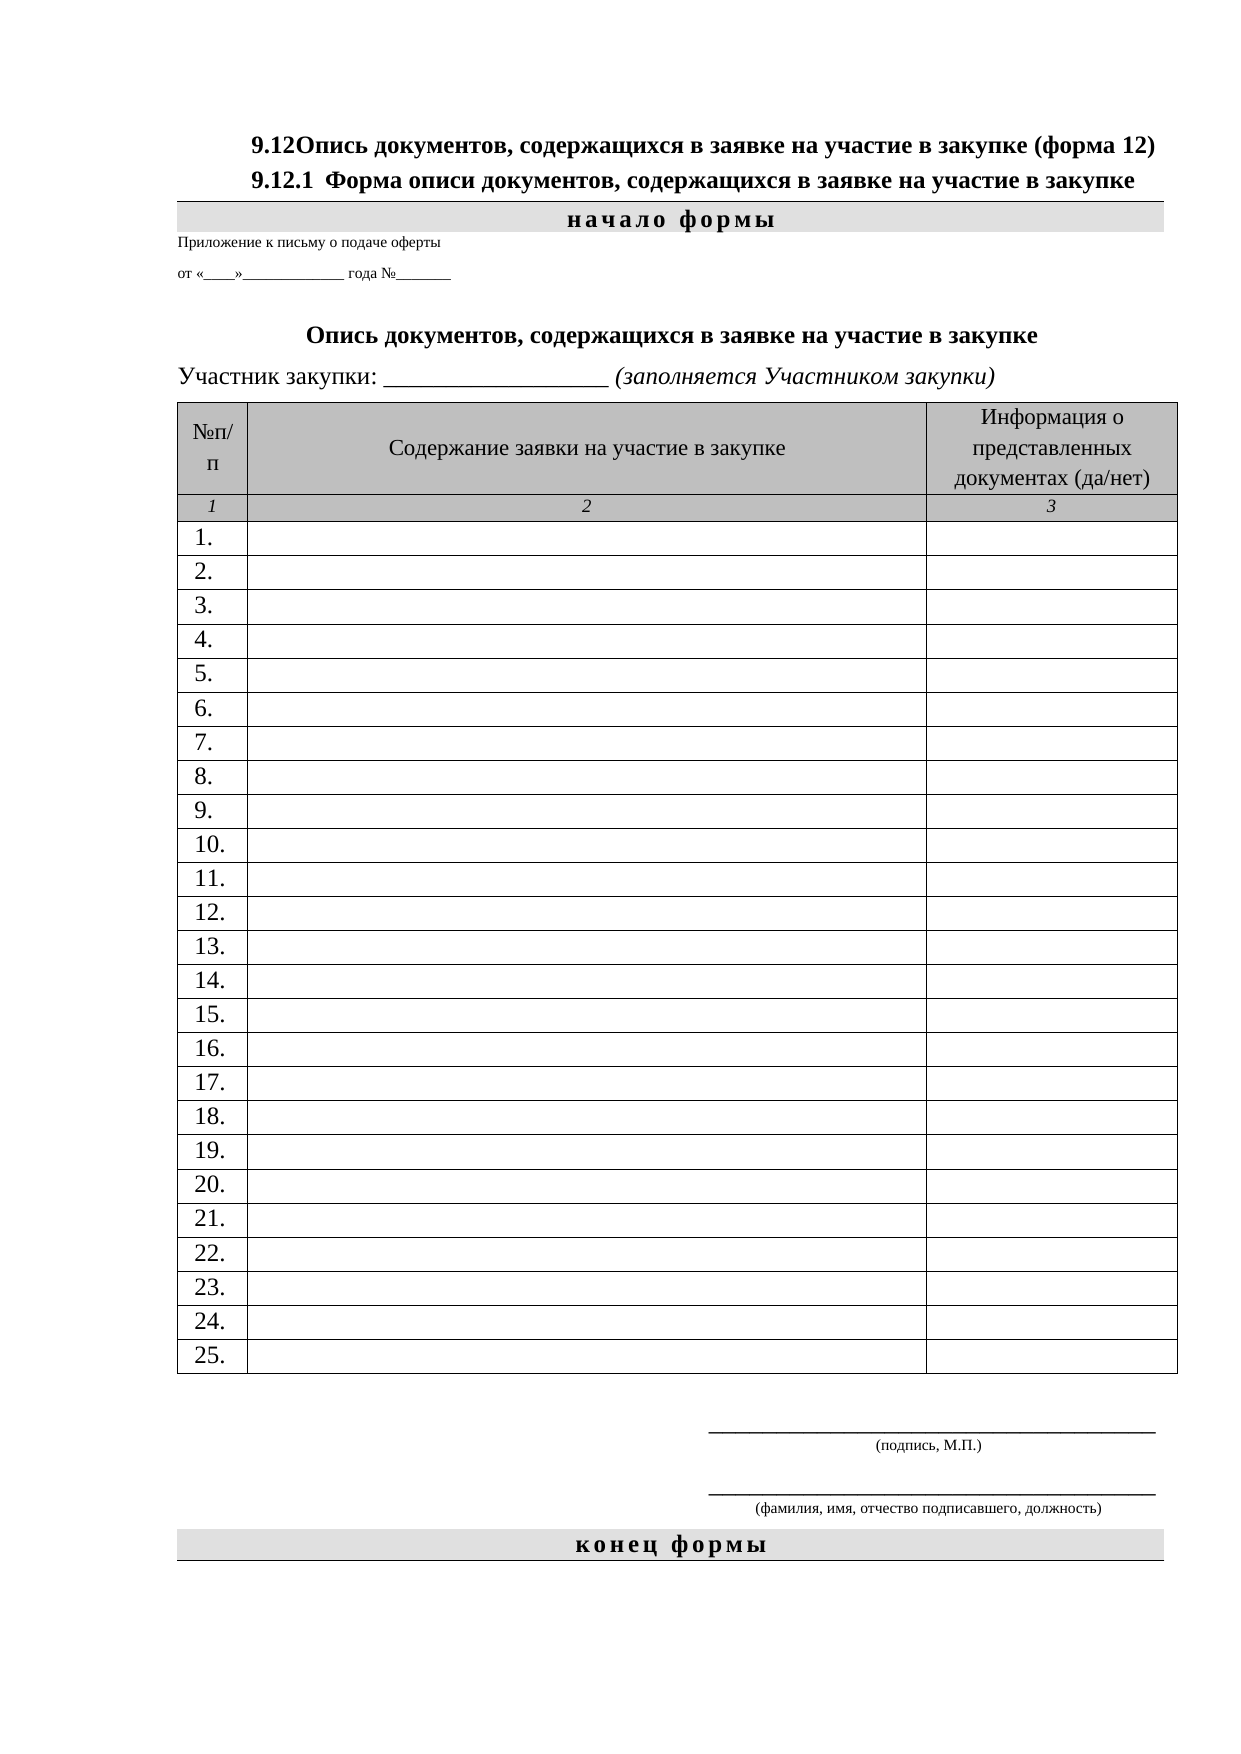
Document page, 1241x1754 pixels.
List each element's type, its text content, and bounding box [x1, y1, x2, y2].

table_cell [178, 727, 247, 760]
table_cell [927, 1238, 1177, 1271]
table_header _________________________________ (подпись, М.П.) [691, 1374, 1167, 1467]
table_cell [248, 863, 926, 896]
table_header Содержание заявки на участие в закупке [248, 403, 926, 494]
table_header №п/п [178, 403, 247, 494]
table_cell [178, 1238, 247, 1271]
table_cell [248, 522, 926, 555]
text конец формы [177, 1529, 1164, 1560]
table_cell [248, 761, 926, 794]
table_cell _________________________________ (фамилия, имя, отчество подписавшего, должность) [691, 1467, 1167, 1529]
text Опись документов, содержащихся в заявке на участие в закупке [177, 320, 1167, 348]
table_cell [927, 1135, 1177, 1168]
table_cell [927, 522, 1177, 555]
table_cell [248, 693, 926, 726]
table_cell [178, 659, 247, 692]
table_cell [248, 625, 926, 657]
table_cell 2 [248, 495, 926, 521]
table_cell [178, 1306, 247, 1339]
table_cell [927, 795, 1177, 828]
text Приложение к письму о подаче оферты от «____»_____________ года №_______ [177, 232, 1167, 295]
table_cell [178, 590, 247, 623]
table_cell [927, 1101, 1177, 1134]
table_cell [927, 931, 1177, 964]
table_cell [248, 1238, 926, 1271]
table_cell [178, 761, 247, 794]
table_cell [178, 1101, 247, 1134]
table_cell [178, 625, 247, 657]
table_cell [248, 556, 926, 589]
table_cell [178, 1272, 247, 1305]
table_cell [248, 727, 926, 760]
table_cell [178, 1204, 247, 1237]
table_cell [927, 693, 1177, 726]
table_cell 1 [178, 495, 247, 521]
list Опись документов, содержащихся в заявке на участие в закупке (форма 12) [177, 131, 1167, 159]
table_cell [248, 1204, 926, 1237]
table_cell [178, 693, 247, 726]
table_cell [927, 1033, 1177, 1066]
table_cell [248, 1101, 926, 1134]
table_cell [248, 590, 926, 623]
list Форма описи документов, содержащихся в заявке на участие в закупке [177, 166, 1167, 194]
table_cell [248, 795, 926, 828]
table_cell [927, 556, 1177, 589]
table_cell [248, 931, 926, 964]
table_cell [248, 829, 926, 862]
table_cell [178, 863, 247, 896]
table_cell [248, 965, 926, 998]
table_cell [178, 897, 247, 930]
table_cell [248, 1272, 926, 1305]
table_cell [178, 931, 247, 964]
table_cell [927, 659, 1177, 692]
table_header Информация о представленных документах (да/нет) [927, 403, 1177, 494]
table_cell [927, 1306, 1177, 1339]
table_cell [927, 727, 1177, 760]
table_cell [927, 829, 1177, 862]
text Участник закупки: __________________ (заполняется Участником закупки) [177, 361, 1167, 390]
table_cell [178, 999, 247, 1032]
table_cell [927, 897, 1177, 930]
table_cell [178, 1033, 247, 1066]
table_cell [927, 761, 1177, 794]
table_cell [248, 1170, 926, 1202]
table_cell [248, 1340, 926, 1373]
text начало формы [177, 202, 1164, 232]
table_cell [927, 1204, 1177, 1237]
table_cell [927, 1170, 1177, 1202]
table_cell [178, 829, 247, 862]
table_cell [178, 522, 247, 555]
table_cell 3 [927, 495, 1177, 521]
table_cell [927, 999, 1177, 1032]
table_cell [178, 1340, 247, 1373]
table_cell [248, 1033, 926, 1066]
table_cell [178, 1067, 247, 1100]
table_cell [178, 795, 247, 828]
table_cell [927, 863, 1177, 896]
table_cell [248, 1306, 926, 1339]
table_cell [927, 1340, 1177, 1373]
table_cell [248, 659, 926, 692]
table_cell [178, 1170, 247, 1202]
table_cell [248, 897, 926, 930]
table_cell [927, 625, 1177, 657]
table_cell [927, 1067, 1177, 1100]
table_cell [927, 965, 1177, 998]
table_cell [248, 1067, 926, 1100]
table_cell [927, 590, 1177, 623]
table_cell [178, 1135, 247, 1168]
table_cell [178, 556, 247, 589]
table_cell [178, 965, 247, 998]
table_cell [927, 1272, 1177, 1305]
table_cell [248, 1135, 926, 1168]
table_cell [248, 999, 926, 1032]
